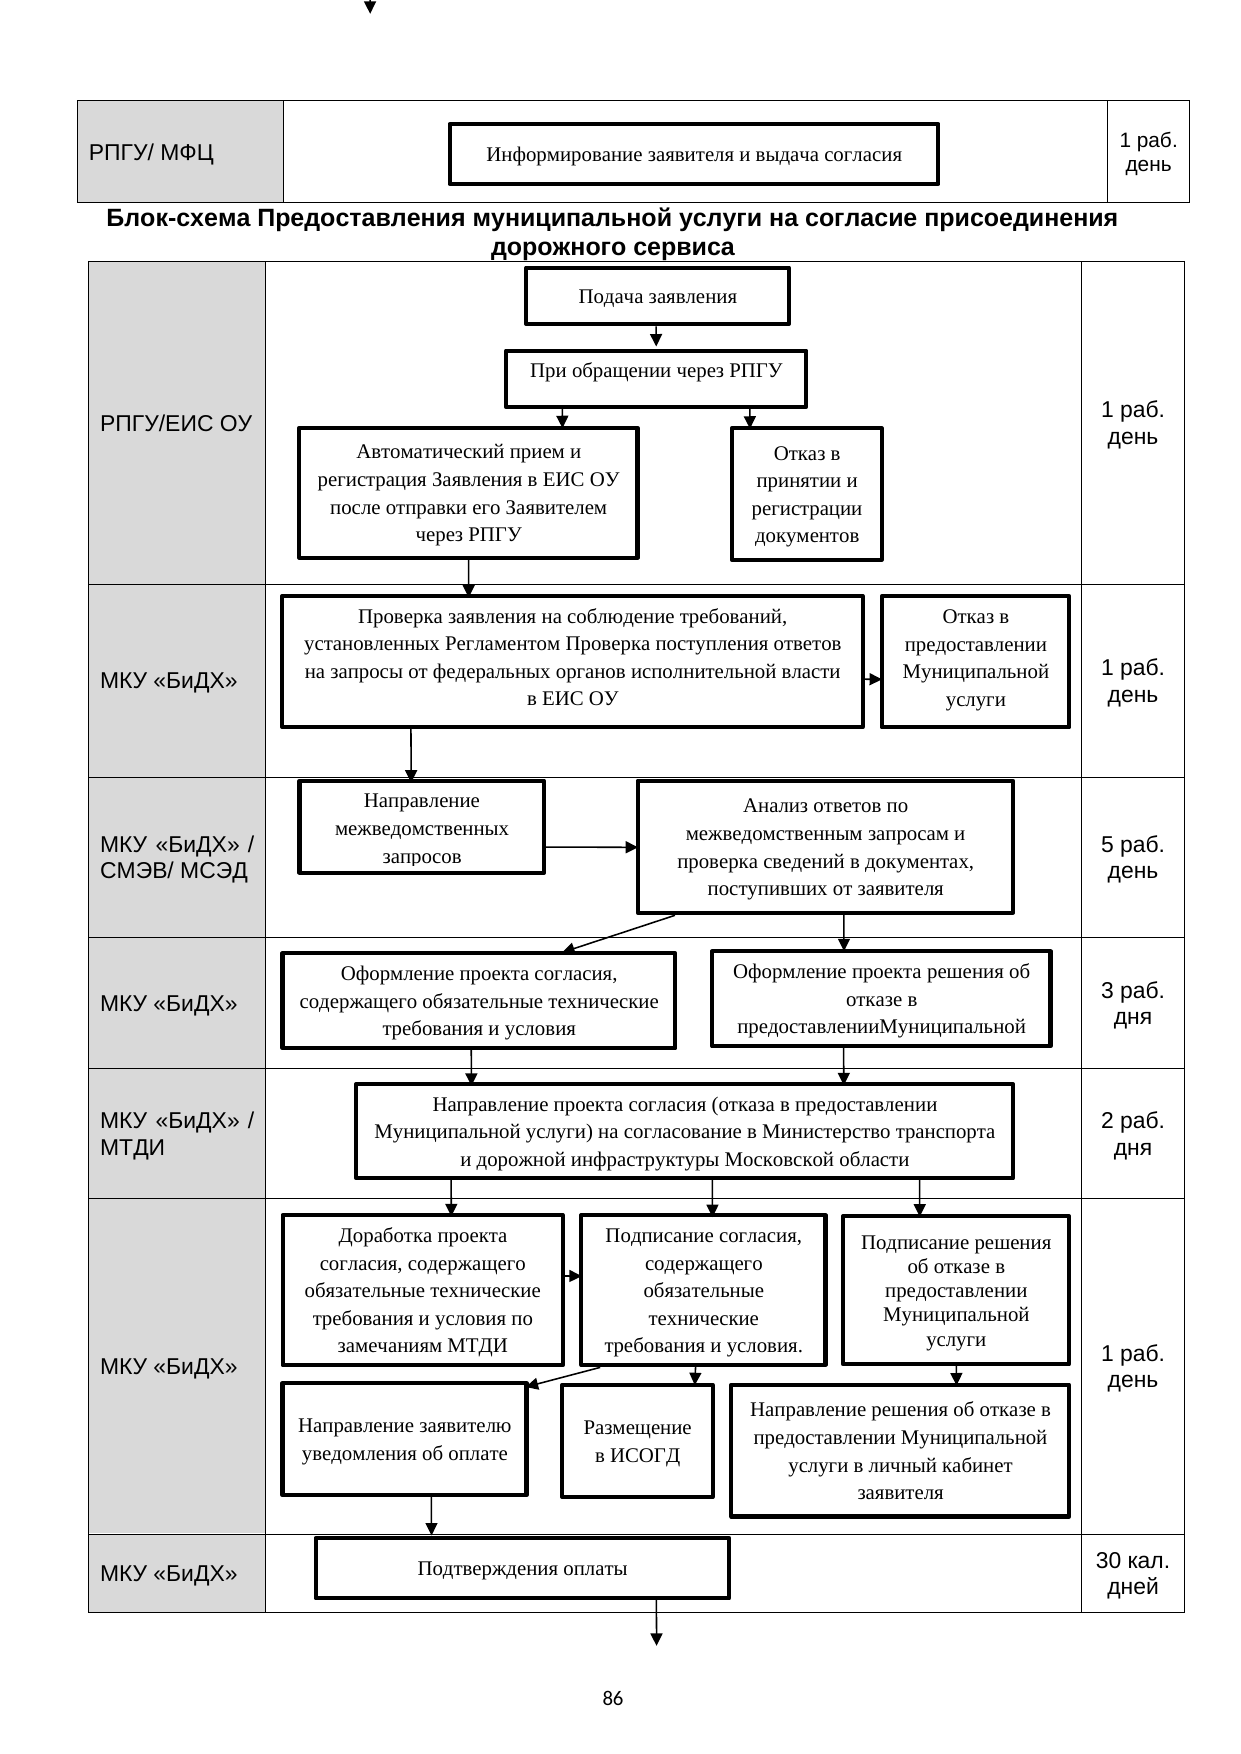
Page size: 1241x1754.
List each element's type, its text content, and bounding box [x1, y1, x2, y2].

table_cell МКУ «БиДХ» [89, 585, 265, 777]
table_cell 3 раб. дня [1082, 938, 1184, 1068]
table_cell [845, 938, 1081, 1068]
table_cell [845, 1069, 1081, 1198]
table_cell [412, 585, 1081, 777]
table_cell 1 раб. день [1108, 101, 1189, 202]
table_cell [714, 1180, 918, 1198]
table_cell 1 раб. день [1082, 1199, 1184, 1533]
table_cell [266, 1535, 655, 1612]
table_cell МКУ «БиДХ» / МТДИ [89, 1069, 265, 1198]
table_header 1 раб. день [1082, 262, 1184, 584]
table_cell [266, 1199, 594, 1533]
table_cell 5 раб. день [1082, 778, 1184, 937]
table_header РПГУ/ЕИС ОУ [89, 262, 265, 584]
subtitle Блок-схема Предоставления муниципальной услуги на согласие присоединения дорожного сервиса [89, 203, 1137, 261]
table_cell [266, 1069, 470, 1198]
table_cell МКУ «БиДХ» [89, 1199, 265, 1533]
table_cell 2 раб. дня [1082, 1069, 1184, 1198]
table_cell 30 кал. дней [1082, 1535, 1184, 1612]
table_cell [433, 1199, 1081, 1533]
table_cell [266, 938, 600, 1068]
table_cell МКУ «БиДХ» / СМЭВ/ МСЭД [89, 778, 265, 937]
table_cell РПГУ/ МФЦ [78, 101, 283, 202]
table_cell [284, 101, 1107, 202]
table_cell 1 раб. день [1082, 585, 1184, 777]
table_cell [266, 585, 466, 777]
table_cell [473, 1069, 842, 1082]
table_cell МКУ «БиДХ» [89, 1535, 265, 1612]
table_cell [414, 778, 1081, 937]
table_cell [266, 778, 670, 937]
table_cell [452, 1180, 711, 1198]
table_cell [473, 938, 842, 1068]
table_cell [432, 1535, 1081, 1612]
table_header [266, 262, 1081, 584]
table_cell МКУ «БиДХ» [89, 938, 265, 1068]
